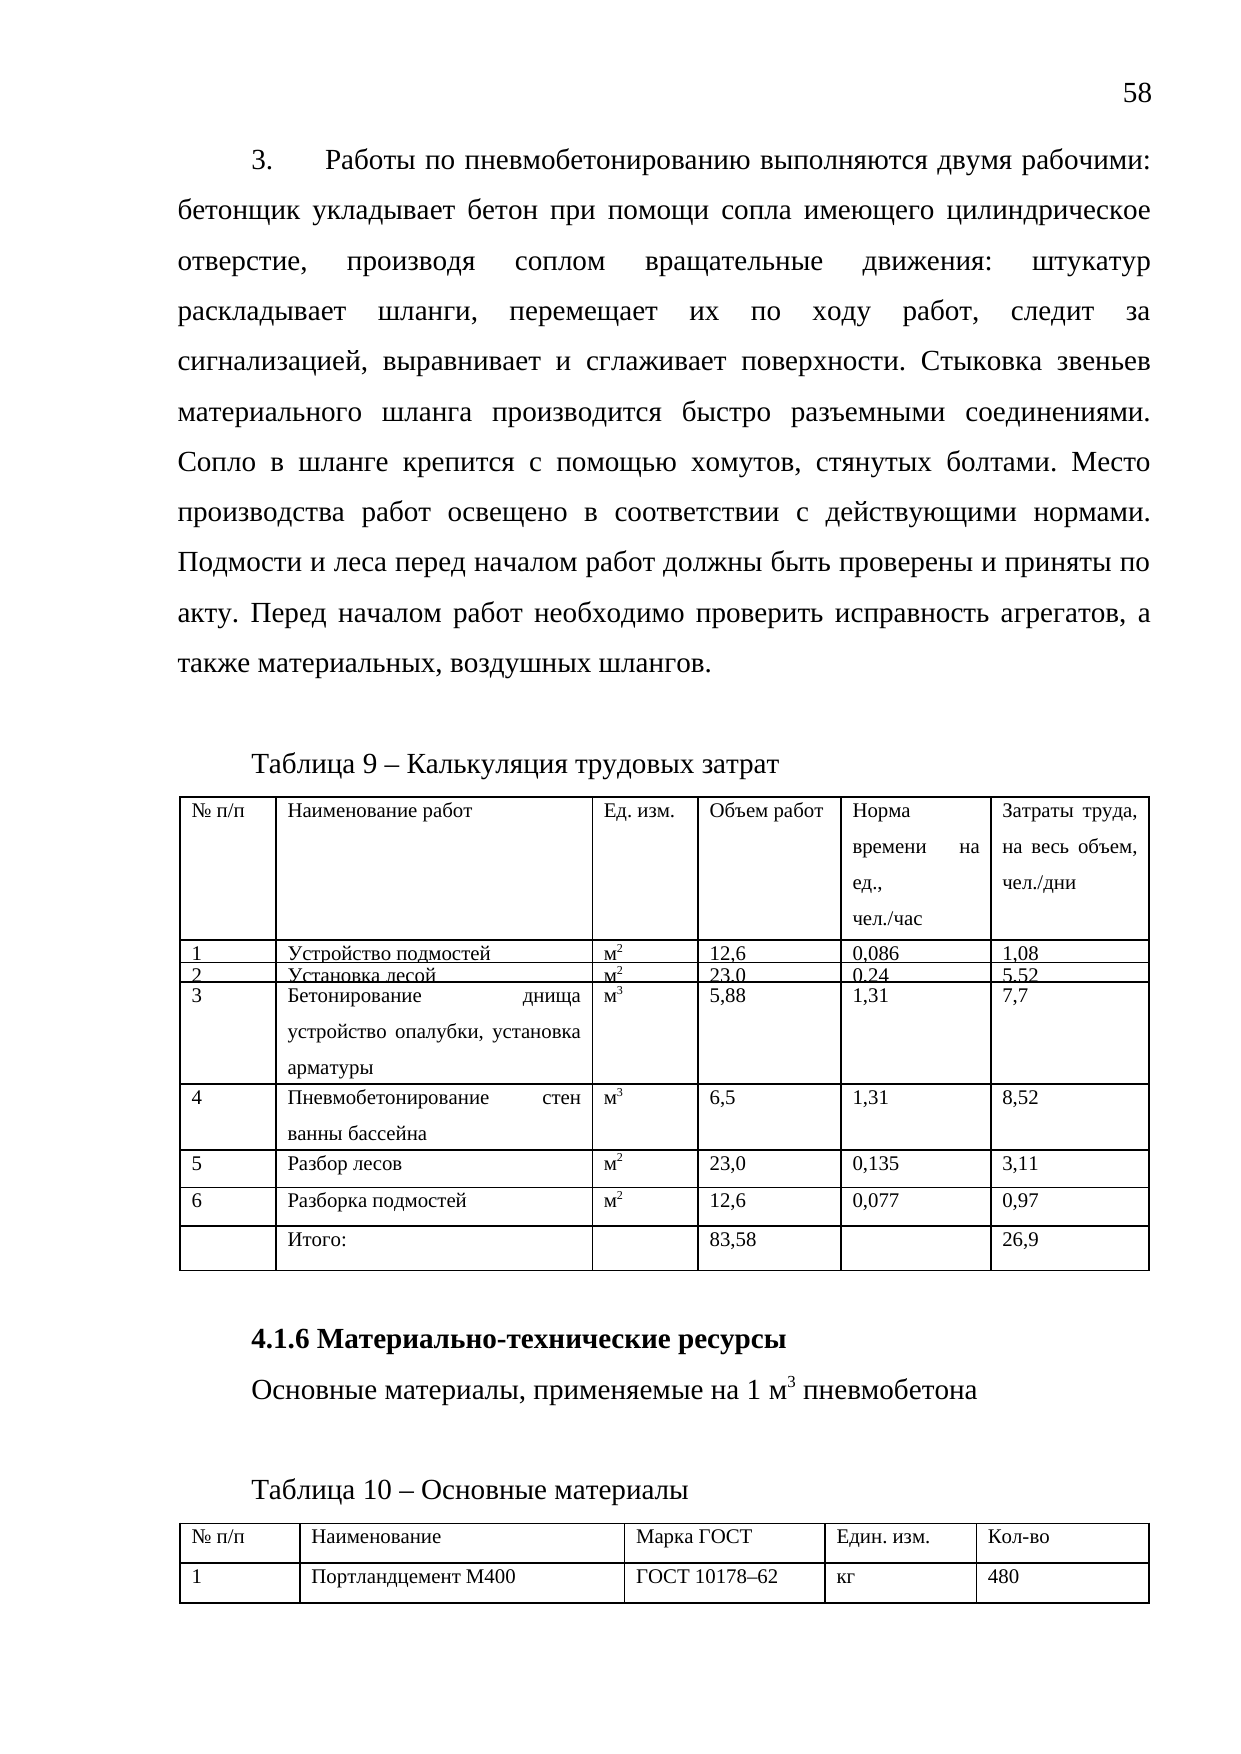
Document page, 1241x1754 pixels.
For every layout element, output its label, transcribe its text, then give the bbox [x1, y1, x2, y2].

table_cell м3 [593, 1085, 697, 1149]
table_cell 1 [181, 941, 275, 962]
table_cell 6,5 [699, 1085, 840, 1149]
table_cell м2 [593, 1151, 697, 1186]
table_cell 3 [181, 983, 275, 1083]
table_header Марка ГОСТ [625, 1524, 824, 1562]
table_cell м2 [593, 941, 697, 962]
table_header № п/п [181, 798, 275, 939]
table_cell 23,0 [699, 1151, 840, 1186]
table_cell 0,077 [842, 1188, 990, 1225]
table_cell Пневмобетонирование стен ванны бассейна [277, 1085, 592, 1149]
table_cell 7,7 [992, 983, 1148, 1083]
table_cell 6 [181, 1188, 275, 1225]
table_cell м2 [593, 963, 697, 981]
table_cell 2 [181, 963, 275, 981]
table_cell 0,97 [992, 1188, 1148, 1225]
table_cell Бетонирование днища устройство опалубки, установка арматуры [277, 983, 592, 1083]
table_header Объем работ [699, 798, 840, 939]
table_cell 12,6 [699, 1188, 840, 1225]
table_cell 1 [181, 1564, 299, 1602]
table_cell 5 [181, 1151, 275, 1186]
table_cell 1,31 [842, 1085, 990, 1149]
table_cell 23,0 [699, 963, 840, 981]
subtitle 4.1.6 Материально-технические ресурсы [177, 1321, 1152, 1355]
table_cell Устройство подмостей [277, 941, 592, 962]
table_cell 26,9 [992, 1227, 1148, 1269]
table_header Ед. изм. [593, 798, 697, 939]
table_cell 5,52 [992, 963, 1148, 981]
subtitle Таблица 9 – Калькуляция трудовых затрат [177, 746, 1152, 779]
table_cell 480 [977, 1564, 1148, 1602]
table_cell кг [826, 1564, 976, 1602]
table_cell 0,135 [842, 1151, 990, 1186]
table_cell 12,6 [699, 941, 840, 962]
table_cell м2 [593, 1188, 697, 1225]
table_cell Разборка подмостей [277, 1188, 592, 1225]
table_header Норма времени на ед., чел./час [842, 798, 990, 939]
table_header № п/п [181, 1524, 299, 1562]
table_cell Итого: [277, 1227, 592, 1269]
table_header Наименование работ [277, 798, 592, 939]
table_cell м3 [593, 983, 697, 1083]
table_cell 8,52 [992, 1085, 1148, 1149]
table_cell 1,31 [842, 983, 990, 1083]
table_cell Разбор лесов [277, 1151, 592, 1186]
text Таблица 10 – Основные материалы [177, 1472, 1152, 1506]
table_cell 0,086 [842, 941, 990, 962]
table_cell [593, 1227, 697, 1269]
table_cell ГОСТ 10178–62 [625, 1564, 824, 1602]
list Работы по пневмобетонированию выполняются двумя рабочими: бетонщик укладывает бетон при помощи сопла имеющего цилиндрическое отверстие, производя соплом вращательные движения: штукатур раскладывает шланги, перемещает их по ходу работ, следит за сигнализацией, выравнивает и сглаживает поверхности. Стыковка звеньев материального шланга производится быстро разъемными соединениями. Сопло в шланге крепится с помощью хомутов, стянутых болтами. Место производства работ освещено в соответствии с действующими нормами. Подмости и леса перед началом работ должны быть проверены и приняты по акту. Перед началом работ необходимо проверить исправность агрегатов, а также материальных, воздушных шлангов. [177, 142, 1152, 679]
table_header Кол-во [977, 1524, 1148, 1562]
table_cell 5,88 [699, 983, 840, 1083]
table_cell [181, 1227, 275, 1269]
table_cell 4 [181, 1085, 275, 1149]
table_cell 0,24 [842, 963, 990, 981]
table_cell [842, 1227, 990, 1269]
table_header Един. изм. [826, 1524, 976, 1562]
table_cell Портландцемент М400 [301, 1564, 624, 1602]
table_cell 1,08 [992, 941, 1148, 962]
text Основные материалы, применяемые на 1 м3 пневмобетона [177, 1372, 1152, 1405]
table_cell 3,11 [992, 1151, 1148, 1186]
table_header Затраты труда, на весь объем, чел./дни [992, 798, 1148, 939]
table_cell Установка лесой [277, 963, 592, 981]
table_header Наименование [301, 1524, 624, 1562]
table_cell 83,58 [699, 1227, 840, 1269]
